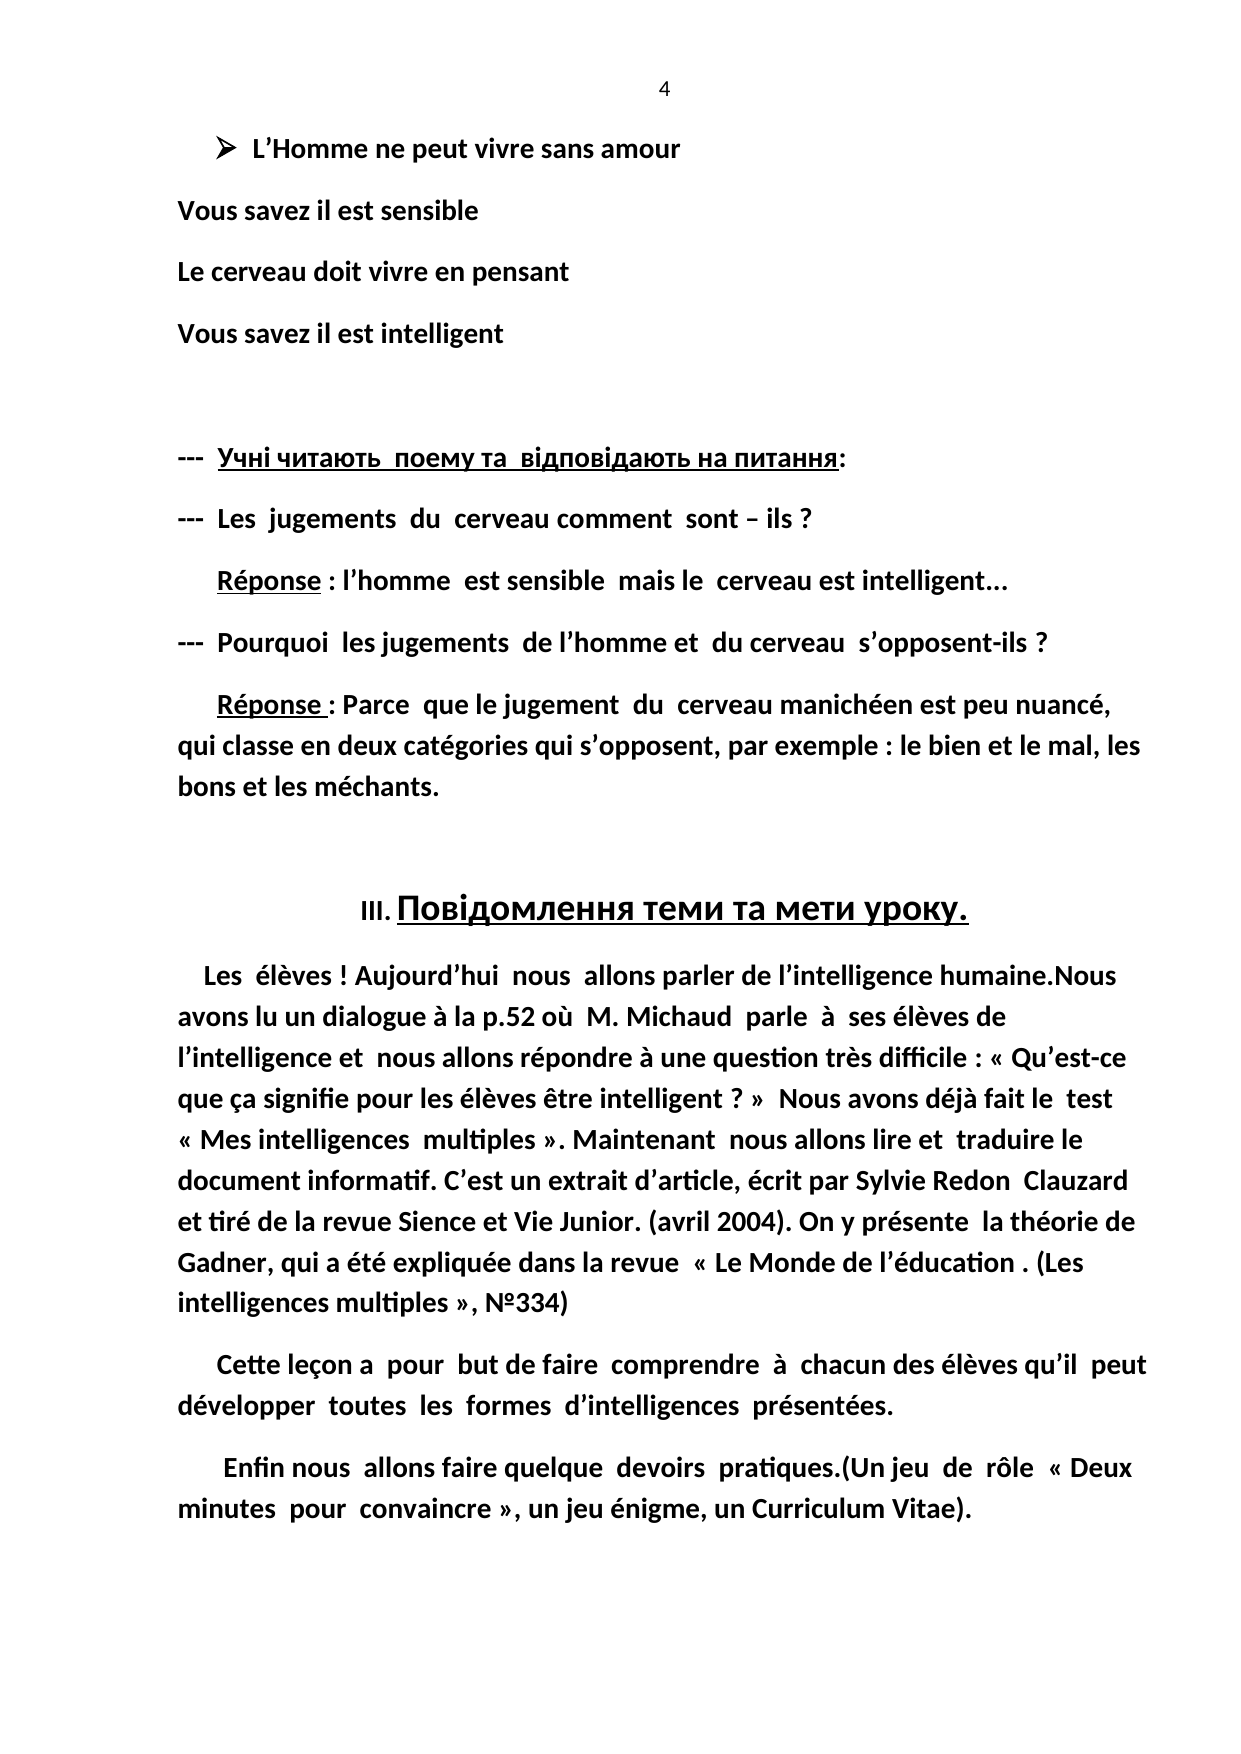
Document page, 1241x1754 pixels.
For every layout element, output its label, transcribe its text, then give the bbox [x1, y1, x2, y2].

list L’Homme ne peut vivre sans amour [215, 130, 1152, 165]
text --- Les jugements du cerveau comment sont – ils ? [177, 500, 1152, 536]
text Le cerveau doit vivre en pensant [177, 253, 1152, 289]
text Les élèves ! Aujourd’hui nous allons parler de l’intelligence humaine.Nous avons lu un dialogue à la p.52 où M. Michaud parle à ses élèves de l’intelligence et nous allons répondre à une question très difficile : « Qu’est-ce que ça signifie pour les élèves être intelligent ? » Nous avons déjà fait le test « Mes intelligences multiples ». Maintenant nous allons lire et traduire le document informatif. C’est un extrait d’article, écrit par Sylvie Redon Clauzard et tiré de la revue Sience et Vie Junior. (avril 2004). On y présente la théorie de Gadner, qui a été expliquée dans la revue « Le Monde de l’éducation . (Les intelligences multiples », №334) [177, 957, 1152, 1320]
text Réponse : Parce que le jugement du cerveau manichéen est peu nuancé, qui classe en deux catégories qui s’opposent, par exemple : le bien et le mal, les bons et les méchants. [177, 686, 1152, 803]
text Vous savez il est sensible [177, 192, 1152, 227]
text --- Pourquoi les jugements de l’homme et du cerveau s’opposent-ils ? [177, 624, 1152, 659]
text III. Повідомлення теми та мети уроку. [177, 883, 1152, 929]
text Cette leçon a pour but de faire comprendre à chacun des élèves qu’il peut développer toutes les formes d’intelligences présentées. [177, 1346, 1152, 1423]
text Vous savez il est intelligent [177, 315, 1152, 351]
text --- Учні читають поему та відповідають на питання: [177, 439, 1152, 474]
text Enfin nous allons faire quelque devoirs pratiques.(Un jeu de rôle « Deux minutes pour convaincre », un jeu énigme, un Curriculum Vitae). [177, 1449, 1152, 1526]
text Réponse : l’homme est sensible mais le cerveau est intelligent... [177, 562, 1152, 598]
